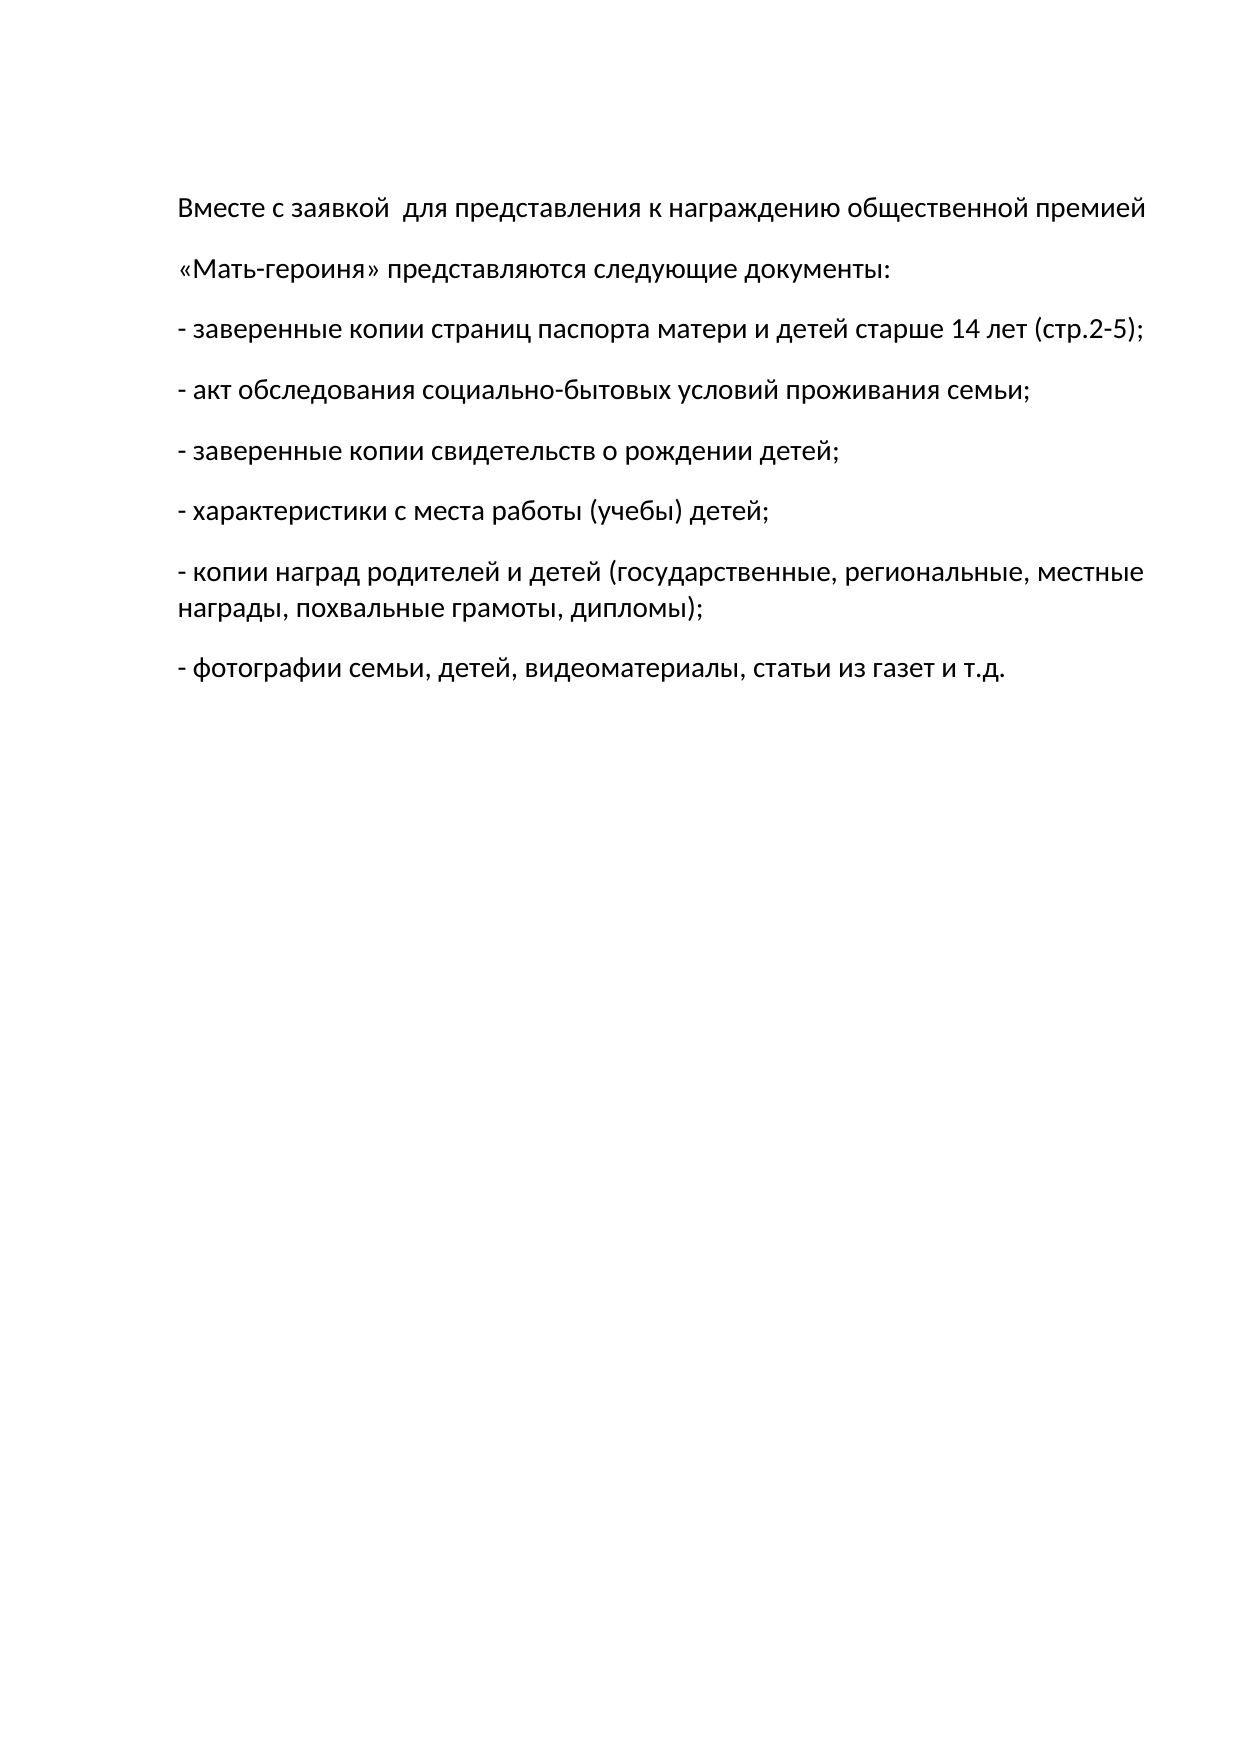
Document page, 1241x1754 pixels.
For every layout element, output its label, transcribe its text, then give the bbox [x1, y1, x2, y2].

text - характеристики с места работы (учебы) детей; [177, 492, 1152, 528]
text - копии наград родителей и детей (государственные, региональные, местные награды, похвальные грамоты, дипломы); [177, 553, 1152, 624]
text - заверенные копии свидетельств о рождении детей; [177, 432, 1152, 467]
text - акт обследования социально-бытовых условий проживания семьи; [177, 371, 1152, 407]
text «Мать-героиня» представляются следующие документы: [177, 250, 1152, 286]
text Вместе с заявкой для представления к награждению общественной премией [177, 118, 1152, 225]
text - фотографии семьи, детей, видеоматериалы, статьи из газет и т.д. [177, 649, 1152, 685]
text - заверенные копии страниц паспорта матери и детей старше 14 лет (стр.2-5); [177, 311, 1152, 346]
